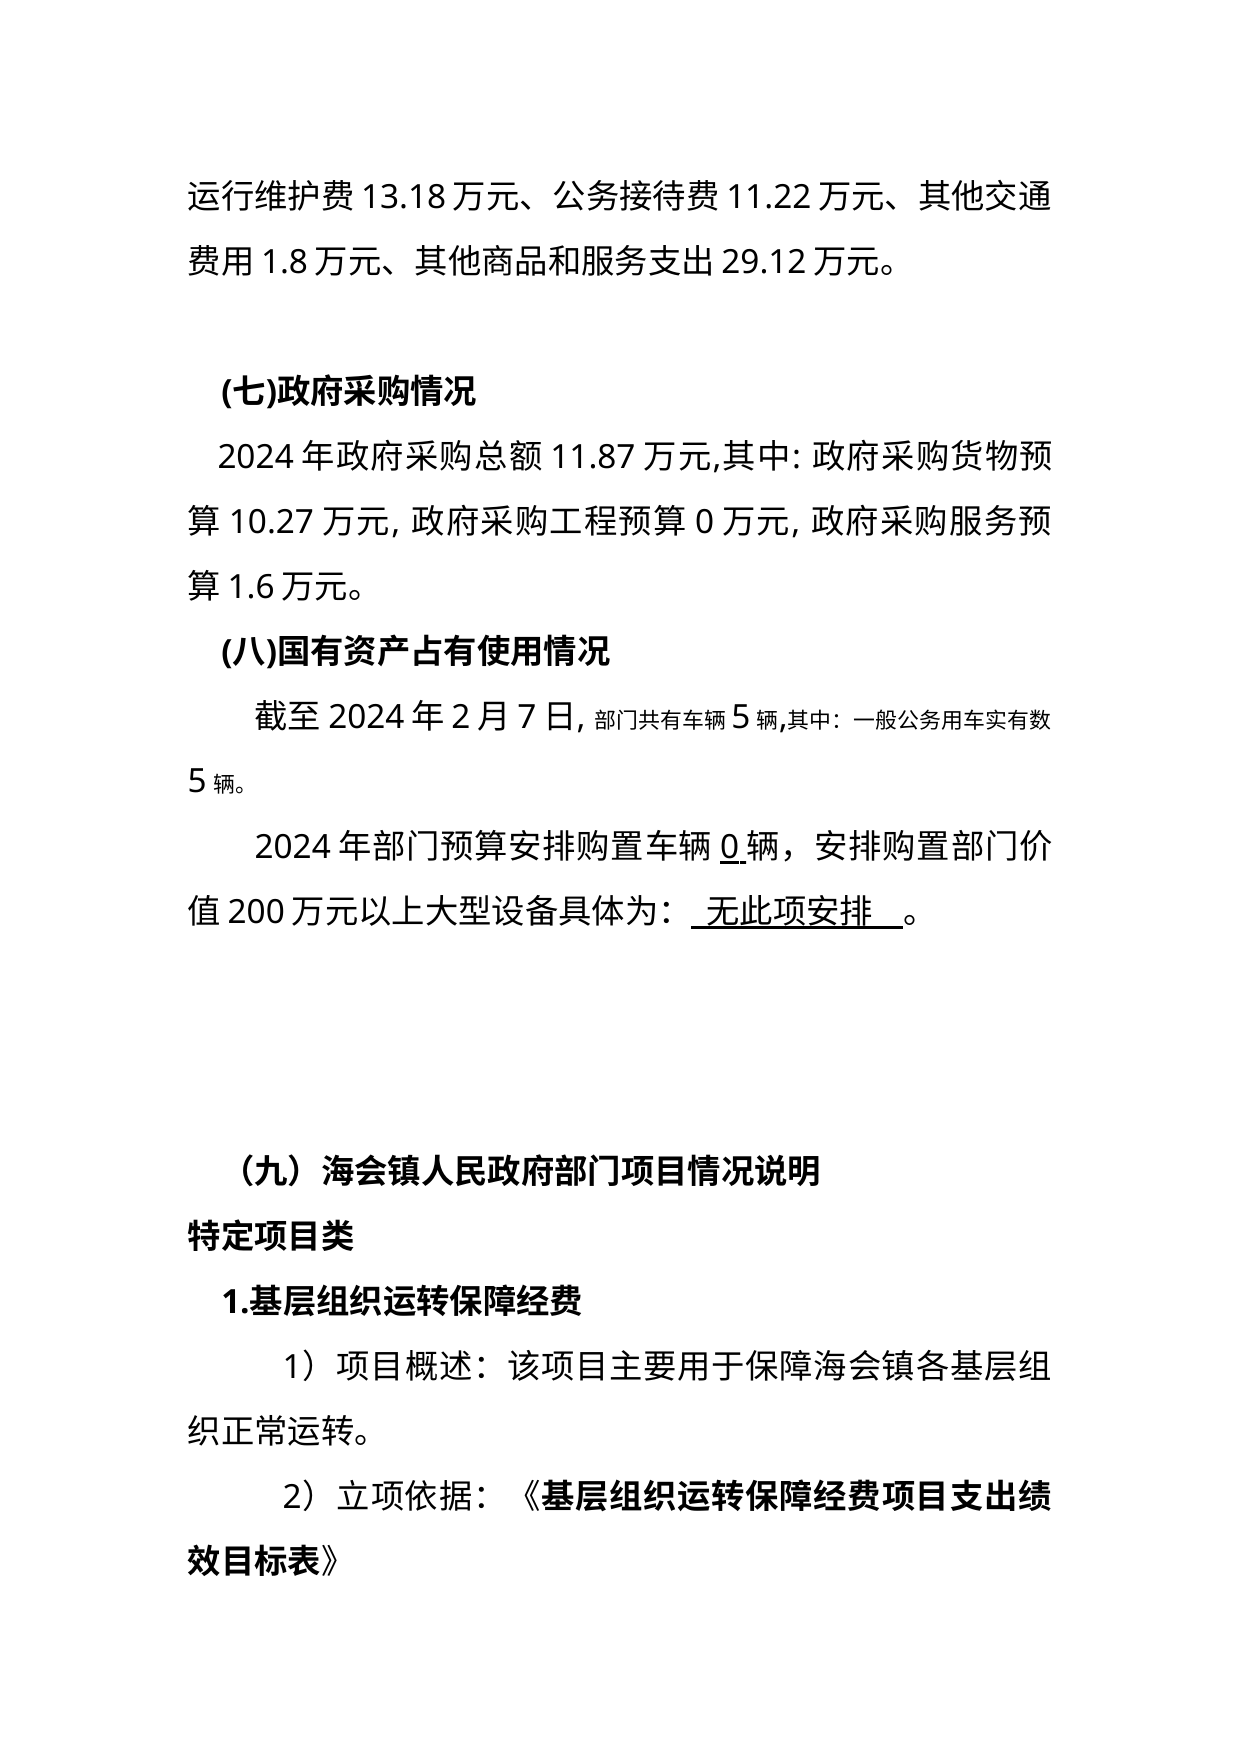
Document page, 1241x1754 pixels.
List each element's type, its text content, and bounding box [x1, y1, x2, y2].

list 特定项目类 [187, 1202, 1053, 1267]
list 海会镇人民政府部门项目情况说明 [187, 1137, 1053, 1202]
text 截至2024年2月7日, 部门共有车辆5辆,其中：一般公务用车实有数5辆。 [187, 682, 1053, 812]
text 2024年部门预算安排购置车辆0辆，安排购置部门价值200万元以上大型设备具体为： 无此项安排 。 [187, 812, 1053, 942]
text (八)国有资产占有使用情况 [187, 617, 1053, 682]
text (七)政府采购情况 [187, 357, 1053, 422]
text 2）立项依据：《基层组织运转保障经费项目支出绩效目标表》 [187, 1462, 1053, 1592]
text 1）项目概述：该项目主要用于保障海会镇各基层组织正常运转。 [187, 1332, 1053, 1462]
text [187, 162, 1053, 292]
list 1.基层组织运转保障经费 [187, 1267, 1053, 1332]
text 2024年政府采购总额11.87万元,其中: 政府采购货物预算10.27万元, 政府采购工程预算0万元, 政府采购服务预算1.6万元。 [187, 422, 1053, 617]
